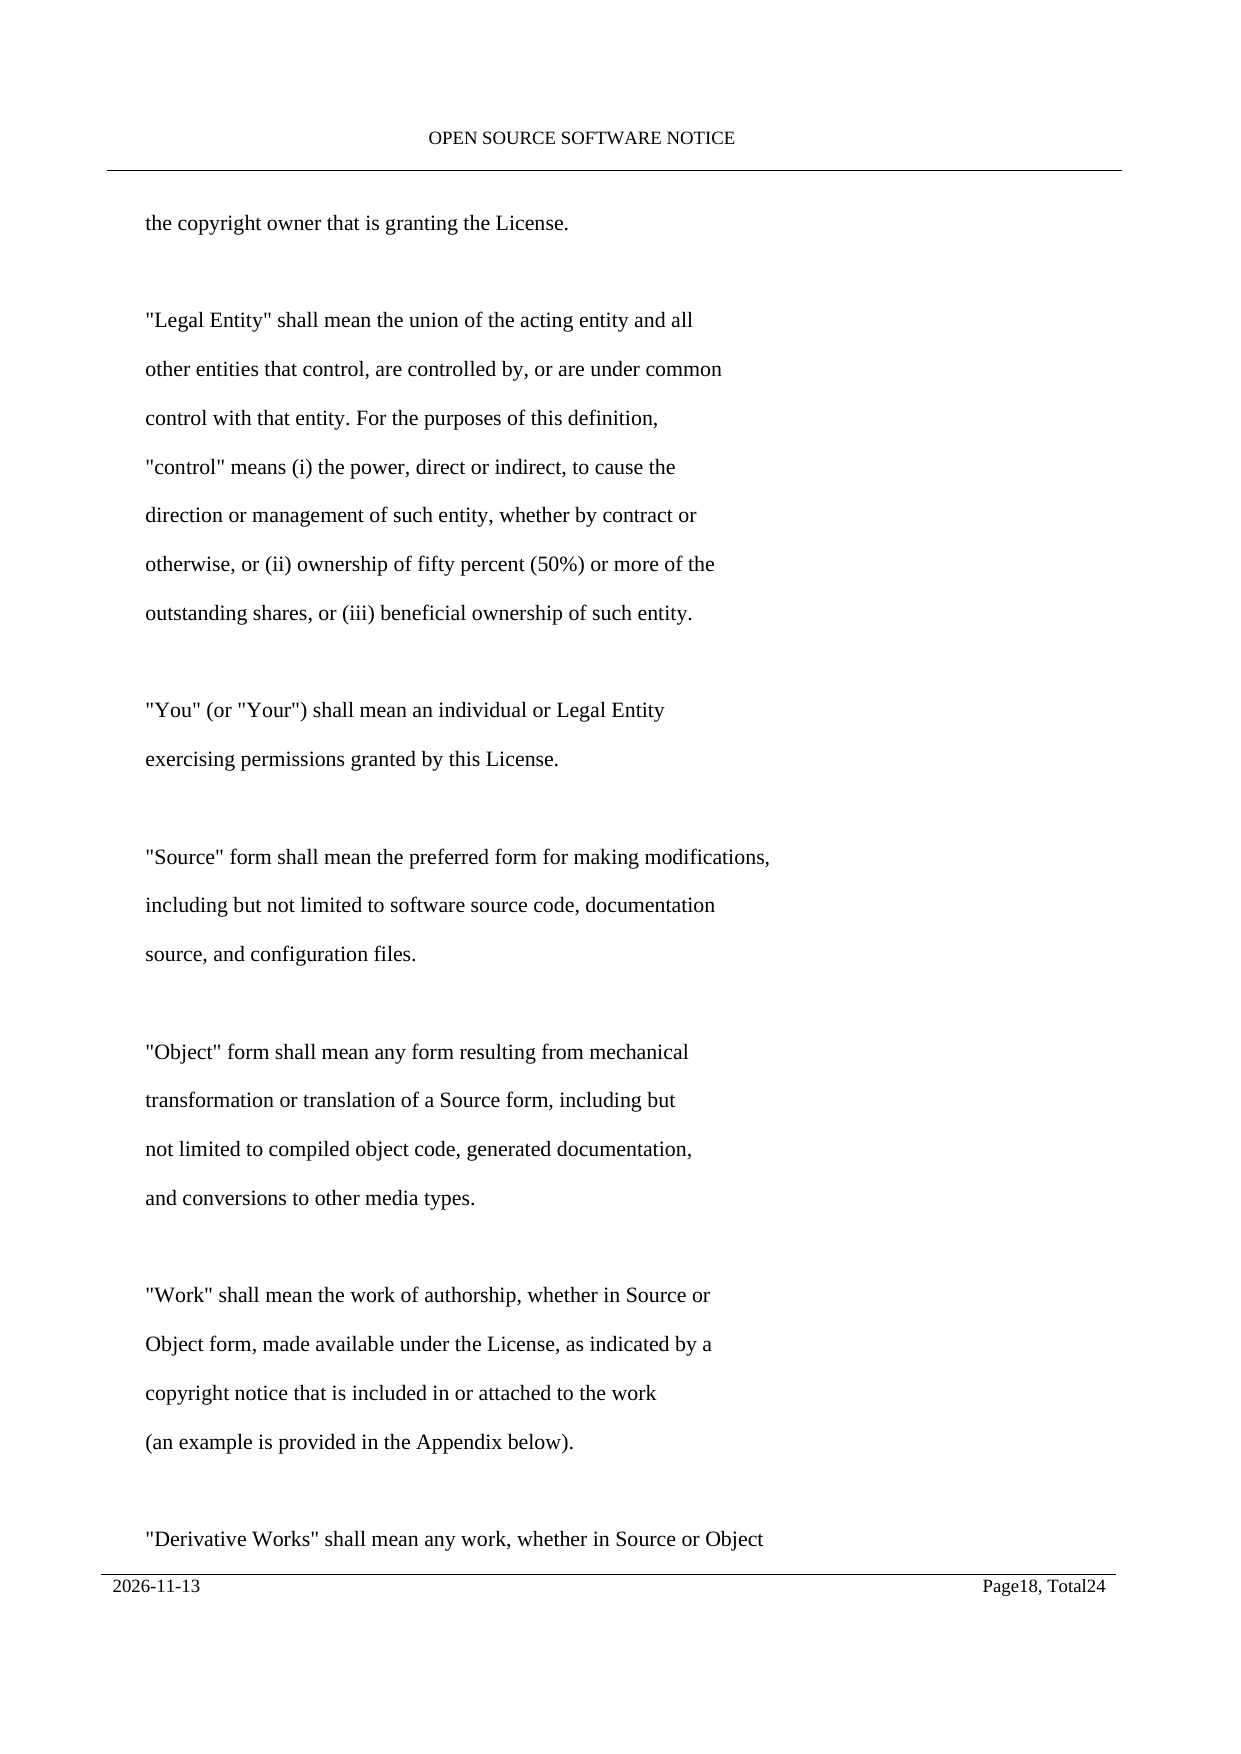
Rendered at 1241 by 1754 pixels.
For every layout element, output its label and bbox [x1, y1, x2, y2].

text [112, 206, 1128, 1555]
